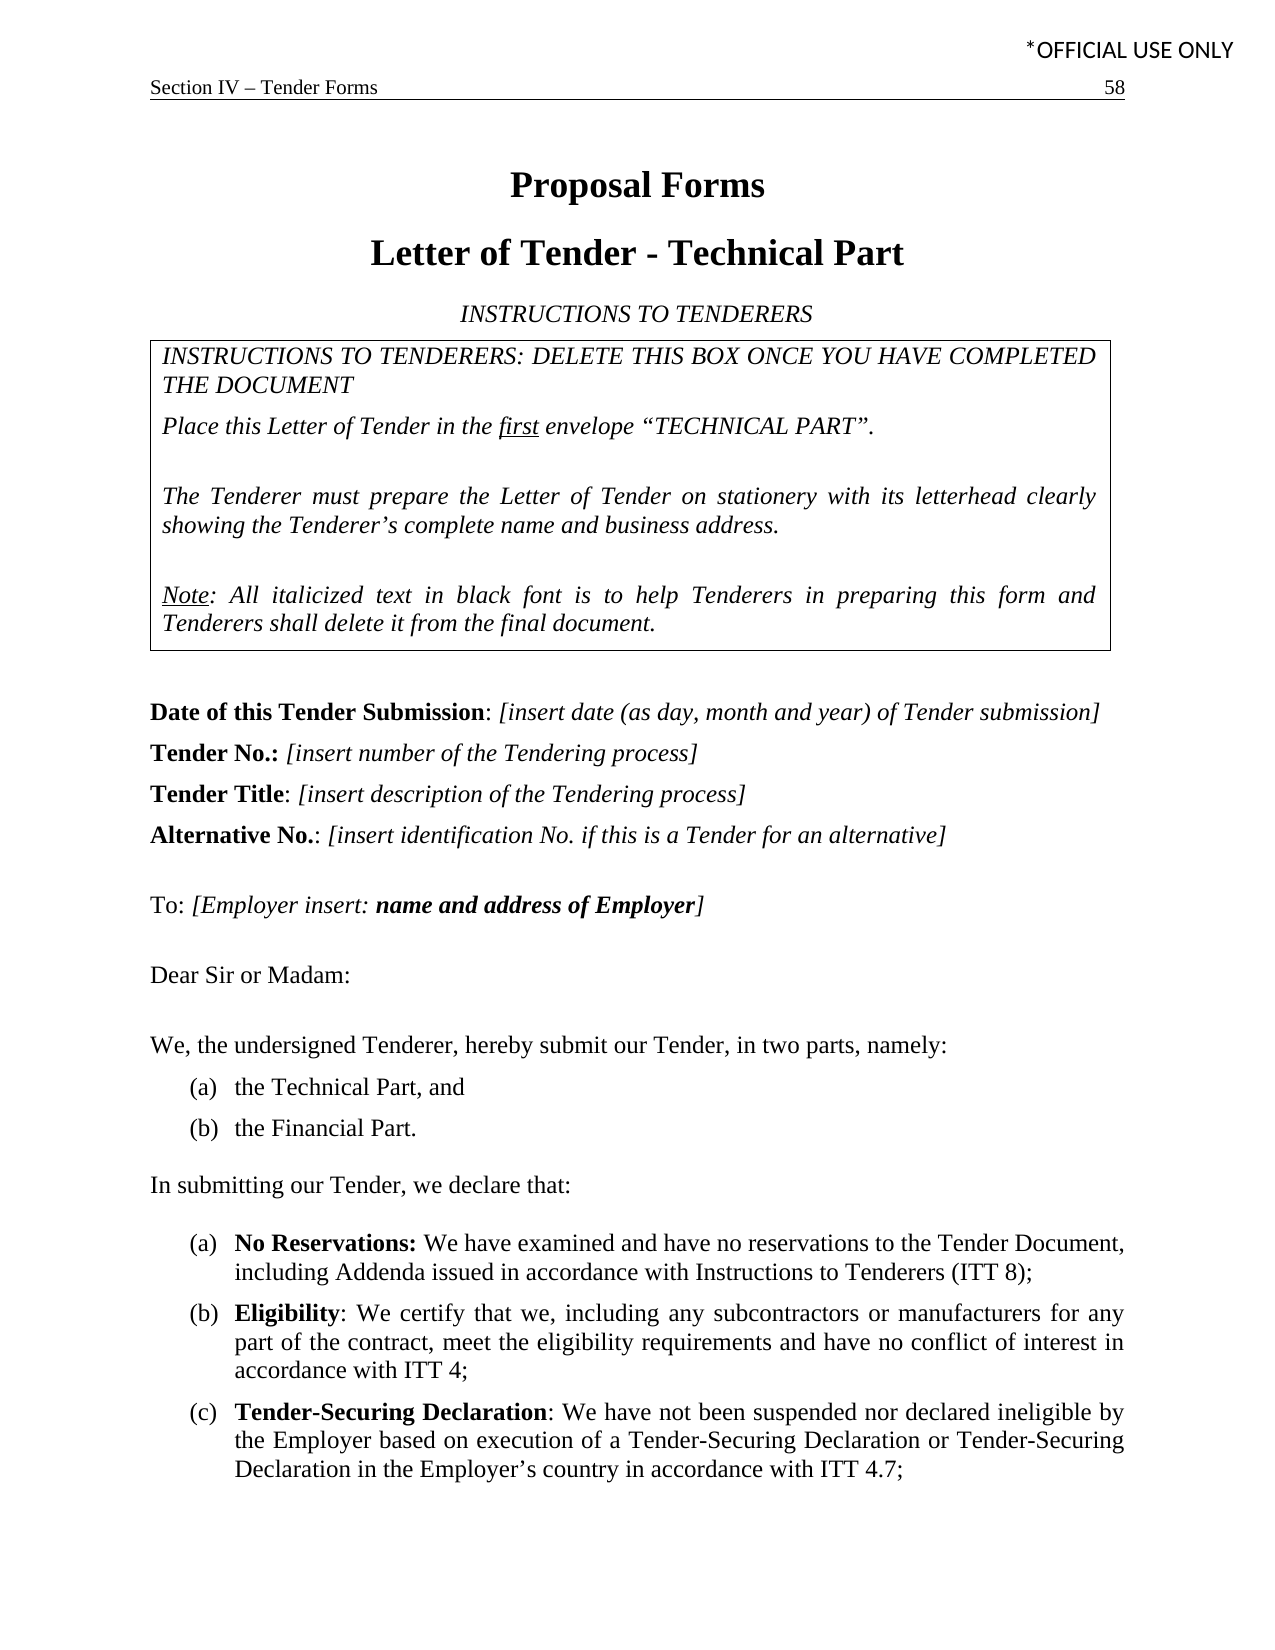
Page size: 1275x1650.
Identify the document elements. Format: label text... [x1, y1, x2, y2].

list No Reservations: We have examined and have no reservations to the Tender Document, including Addenda issued in accordance with Instructions to Tenderers (ITT 8); [189, 1228, 1125, 1286]
list the Technical Part, and [189, 1072, 1125, 1101]
text Letter of Tender - Technical Part [150, 231, 1125, 274]
text To: [Employer insert: name and address of Employer] [150, 891, 1125, 919]
text Date of this Tender Submission: [insert date (as day, month and year) of Tender submission] [150, 697, 1125, 726]
text Tender No.: [insert number of the Tendering process] [150, 738, 1125, 767]
text In submitting our Tender, we declare that: [150, 1171, 1125, 1199]
list the Financial Part. [189, 1113, 1125, 1142]
list Eligibility: We certify that we, including any subcontractors or manufacturers for any part of the contract, meet the eligibility requirements and have no conflict of interest in accordance with ITT 4; [189, 1298, 1125, 1384]
text Proposal Forms [150, 162, 1125, 206]
text INSTRUCTIONS TO TENDERERS [150, 299, 1125, 327]
table_header INSTRUCTIONS TO TENDERERS: DELETE THIS BOX ONCE YOU HAVE COMPLETED THE DOCUMENT Place this Letter of Tender in the first envelope “TECHNICAL PART”. The Tenderer must prepare the Letter of Tender on stationery with its letterhead clearly showing the Tenderer’s complete name and business address. Note: All italicized text in black font is to help Tenderers in preparing this form and Tenderers shall delete it from the final document. [151, 341, 1110, 650]
list Tender-Securing Declaration: We have not been suspended nor declared ineligible by the Employer based on execution of a Tender-Securing Declaration or Tender-Securing Declaration in the Employer’s country in accordance with ITT 4.7; [189, 1397, 1125, 1483]
text Alternative No.: [insert identification No. if this is a Tender for an alternative] [150, 821, 1125, 849]
text We, the undersigned Tenderer, hereby submit our Tender, in two parts, namely: [150, 1031, 1125, 1059]
text Tender Title: [insert description of the Tendering process] [150, 779, 1125, 808]
text Dear Sir or Madam: [150, 961, 1125, 989]
